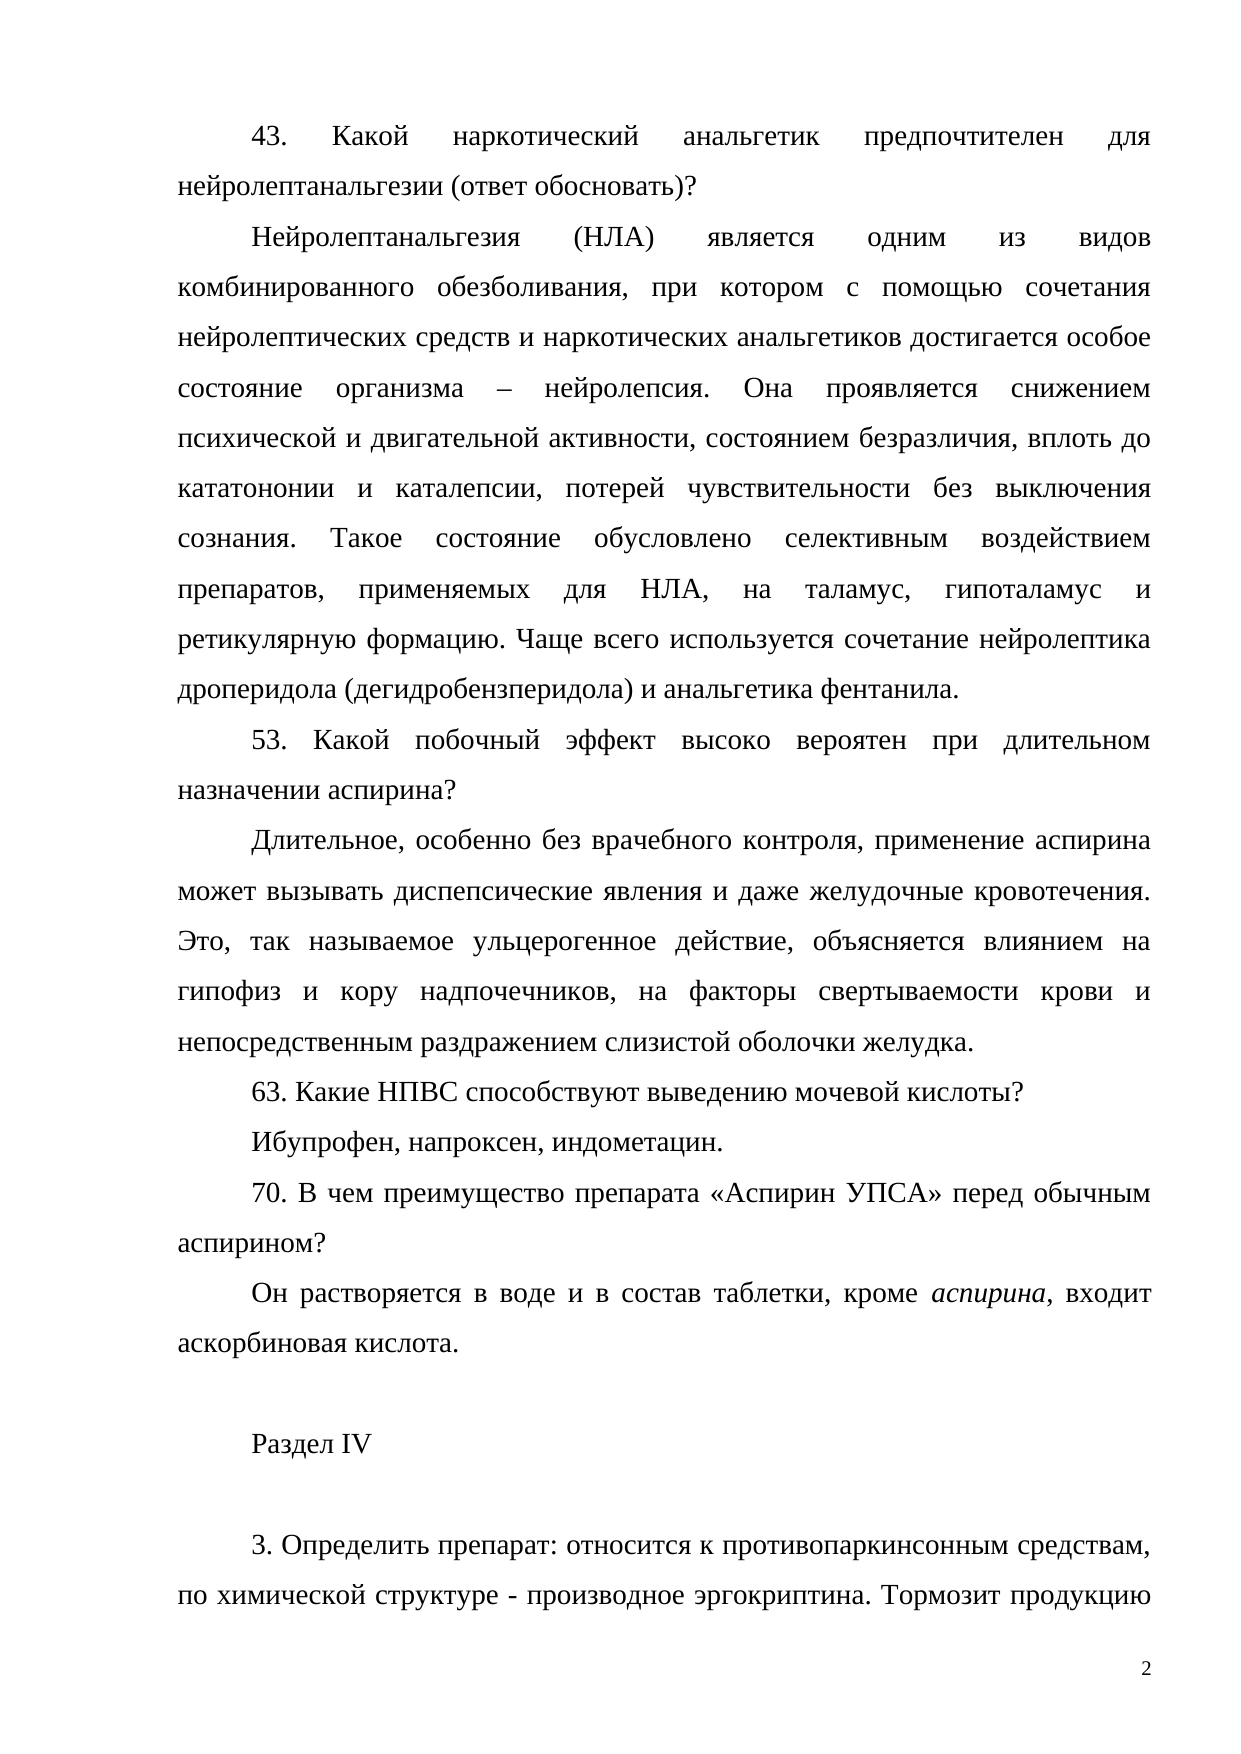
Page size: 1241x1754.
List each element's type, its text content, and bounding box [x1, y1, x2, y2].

text Нейролептанальгезия (НЛА) является одним из видов комбинированного обезболивания, при котором с помощью сочетания нейролептических средств и наркотических анальгетиков достигается особое состояние организма – нейролепсия. Она проявляется снижением психической и двигательной активности, состоянием безразличия, вплоть до кататононии и каталепсии, потерей чувствительности без выключения сознания. Такое состояние обусловлено селективным воздействием препаратов, применяемых для НЛА, на таламус, гипоталамус и ретикулярную формацию. Чаще всего используется сочетание нейролептика дроперидола (дегидробензперидола) и анальгетика фентанила. [177, 219, 1152, 705]
text 70. В чем преимущество препарата «Аспирин УПСА» перед обычным аспирином? [177, 1175, 1152, 1258]
text Он растворяется в воде и в состав таблетки, кроме аспирина, входит аскорбиновая кислота. [177, 1275, 1152, 1359]
text Раздел IV [177, 1426, 1152, 1460]
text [177, 1527, 1152, 1611]
text 63. Какие НПВС способствуют выведению мочевой кислоты? [177, 1074, 1152, 1108]
text Ибупрофен, напроксен, индометацин. [177, 1124, 1152, 1158]
text 43. Какой наркотический анальгетик предпочтителен для нейролептанальгезии (ответ обосновать)? [177, 118, 1152, 202]
text Длительное, особенно без врачебного контроля, применение аспирина может вызывать диспепсические явления и даже желудочные кровотечения. Это, так называемое ульцерогенное действие, объясняется влиянием на гипофиз и кору надпочечников, на факторы свертываемости крови и непосредственным раздражением слизистой оболочки желудка. [177, 822, 1152, 1057]
text 53. Какой побочный эффект высоко вероятен при длительном назначении аспирина? [177, 722, 1152, 806]
